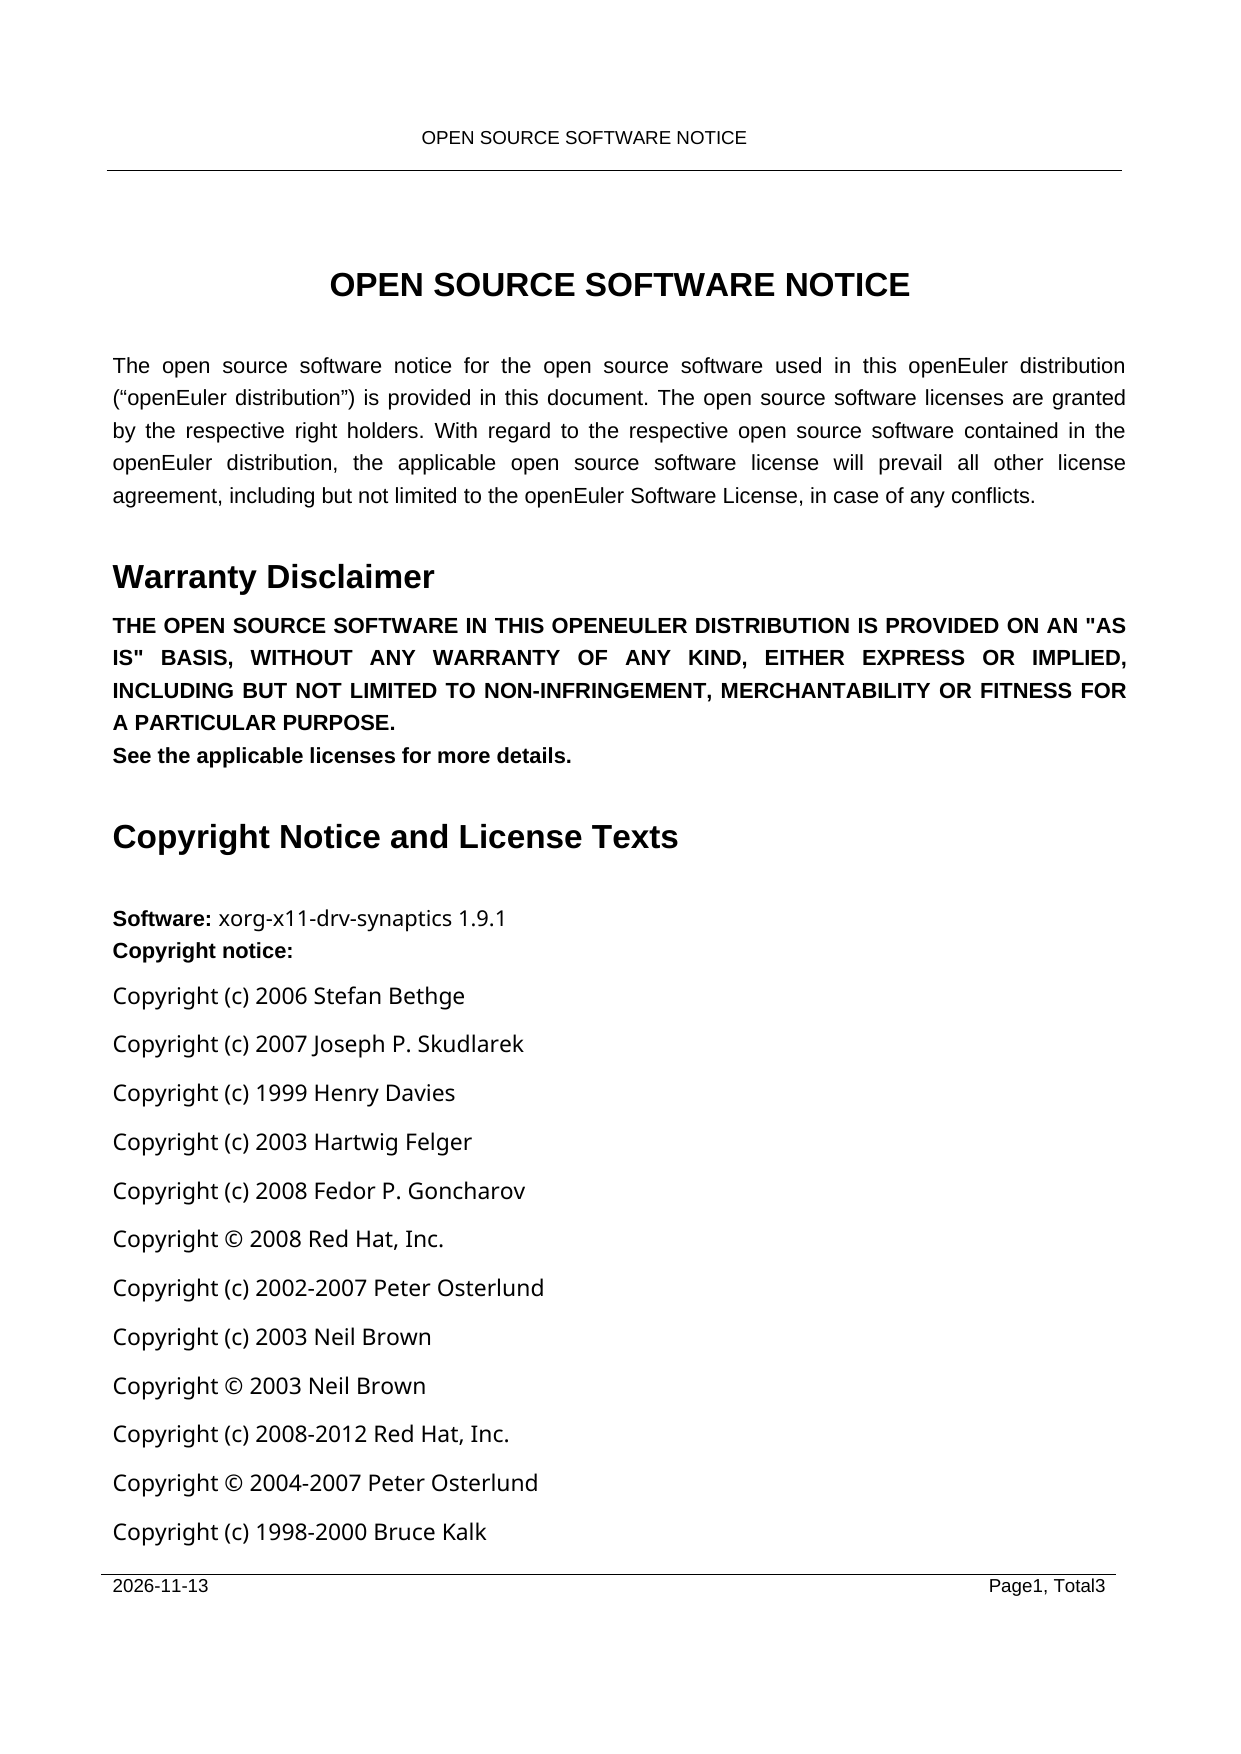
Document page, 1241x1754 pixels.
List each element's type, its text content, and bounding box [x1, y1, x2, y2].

text Software: xorg-x11-drv-synaptics 1.9.1 [112, 901, 1128, 934]
text THE OPEN SOURCE SOFTWARE IN THIS OPENEULER DISTRIBUTION IS PROVIDED ON AN "AS IS" BASIS, WITHOUT ANY WARRANTY OF ANY KIND, EITHER EXPRESS OR IMPLIED, INCLUDING BUT NOT LIMITED TO NON-INFRINGEMENT, MERCHANTABILITY OR FITNESS FOR A PARTICULAR PURPOSE. See the applicable licenses for more details. [112, 609, 1128, 771]
text Warranty Disclaimer [112, 544, 1128, 609]
text Copyright Notice and License Texts [112, 804, 1128, 869]
text Copyright notice: [112, 934, 1128, 966]
text The open source software notice for the open source software used in this openEuler distribution (“openEuler distribution”) is provided in this document. The open source software licenses are granted by the respective right holders. With regard to the respective open source software contained in the openEuler distribution, the applicable open source software license will prevail all other license agreement, including but not limited to the openEuler Software License, in case of any conflicts. [112, 349, 1128, 511]
text OPEN SOURCE SOFTWARE NOTICE [112, 251, 1128, 316]
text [112, 979, 1128, 1548]
